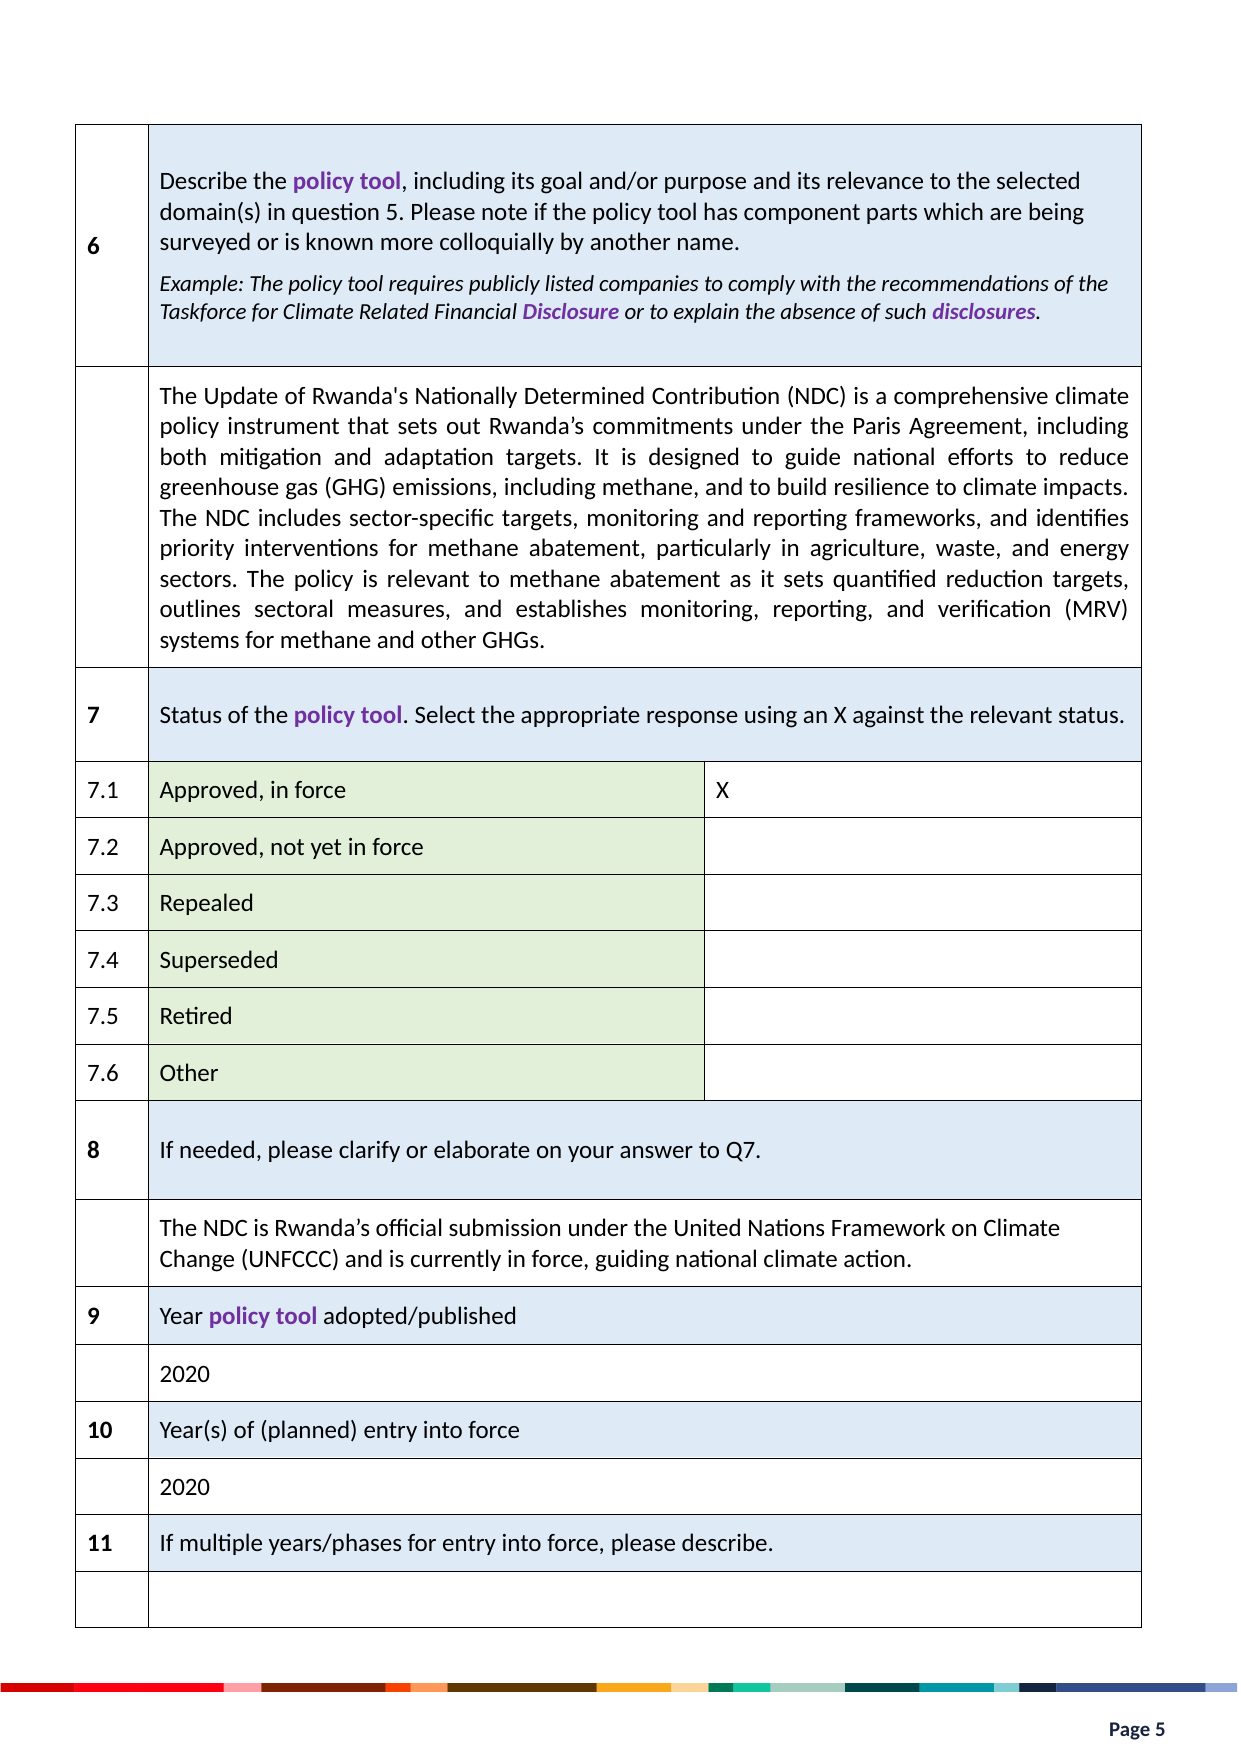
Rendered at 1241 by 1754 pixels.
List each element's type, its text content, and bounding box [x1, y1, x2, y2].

table_cell Superseded [149, 931, 704, 987]
table_cell [76, 1345, 148, 1401]
table_cell X [705, 762, 1141, 817]
table_cell [705, 875, 1141, 930]
table_cell Approved, in force [149, 762, 704, 817]
table_cell The Update of Rwanda's Nationally Determined Contribution (NDC) is a comprehensive climate policy instrument that sets out Rwanda’s commitments under the Paris Agreement, including both mitigation and adaptation targets. It is designed to guide national efforts to reduce greenhouse gas (GHG) emissions, including methane, and to build resilience to climate impacts. The NDC includes sector-specific targets, monitoring and reporting frameworks, and identifies priority interventions for methane abatement, particularly in agriculture, waste, and energy sectors. The policy is relevant to methane abatement as it sets quantified reduction targets, outlines sectoral measures, and establishes monitoring, reporting, and verification (MRV) systems for methane and other GHGs. [149, 367, 1141, 667]
table_cell The NDC is Rwanda’s official submission under the United Nations Framework on Climate Change (UNFCCC) and is currently in force, guiding national climate action. [149, 1200, 1141, 1286]
table_cell 2020 [149, 1459, 1141, 1514]
table_cell If needed, please clarify or elaborate on your answer to Q7. [149, 1101, 1141, 1199]
table_cell 7.5 [76, 988, 148, 1043]
table_cell If multiple years/phases for entry into force, please describe. [149, 1515, 1141, 1571]
table_cell [76, 367, 148, 667]
table_cell [149, 1572, 1141, 1627]
table_cell 11 [76, 1515, 148, 1571]
table_cell Other [149, 1045, 704, 1100]
table_cell 7 [76, 668, 148, 761]
table_cell 7.1 [76, 762, 148, 817]
table_cell 8 [76, 1101, 148, 1199]
table_cell [705, 931, 1141, 987]
table_cell Approved, not yet in force [149, 818, 704, 874]
picture [0, 1683, 1236, 1692]
table_cell [76, 1572, 148, 1627]
table_cell Year policy tool adopted/published [149, 1287, 1141, 1344]
table_cell Repealed [149, 875, 704, 930]
table_cell Year(s) of (planned) entry into force [149, 1402, 1141, 1457]
table_cell 7.2 [76, 818, 148, 874]
table_cell 10 [76, 1402, 148, 1457]
table_cell 6 [76, 125, 148, 366]
table_cell Retired [149, 988, 704, 1043]
table_cell [76, 1459, 148, 1514]
table_cell 7.6 [76, 1045, 148, 1100]
table_cell 2020 [149, 1345, 1141, 1401]
table_cell Status of the policy tool. Select the appropriate response using an X against the relevant status. [149, 668, 1141, 761]
table_cell [705, 988, 1141, 1043]
table_cell 9 [76, 1287, 148, 1344]
table_cell [705, 818, 1141, 874]
table_cell [76, 1200, 148, 1286]
table_cell 7.3 [76, 875, 148, 930]
table_cell Describe the policy tool, including its goal and/or purpose and its relevance to the selected domain(s) in question 5. Please note if the policy tool has component parts which are being surveyed or is known more colloquially by another name. Example: The policy tool requires publicly listed companies to comply with the recommendations of the Taskforce for Climate Related Financial Disclosure or to explain the absence of such disclosures. [149, 125, 1141, 366]
table_cell 7.4 [76, 931, 148, 987]
table_cell [705, 1045, 1141, 1100]
